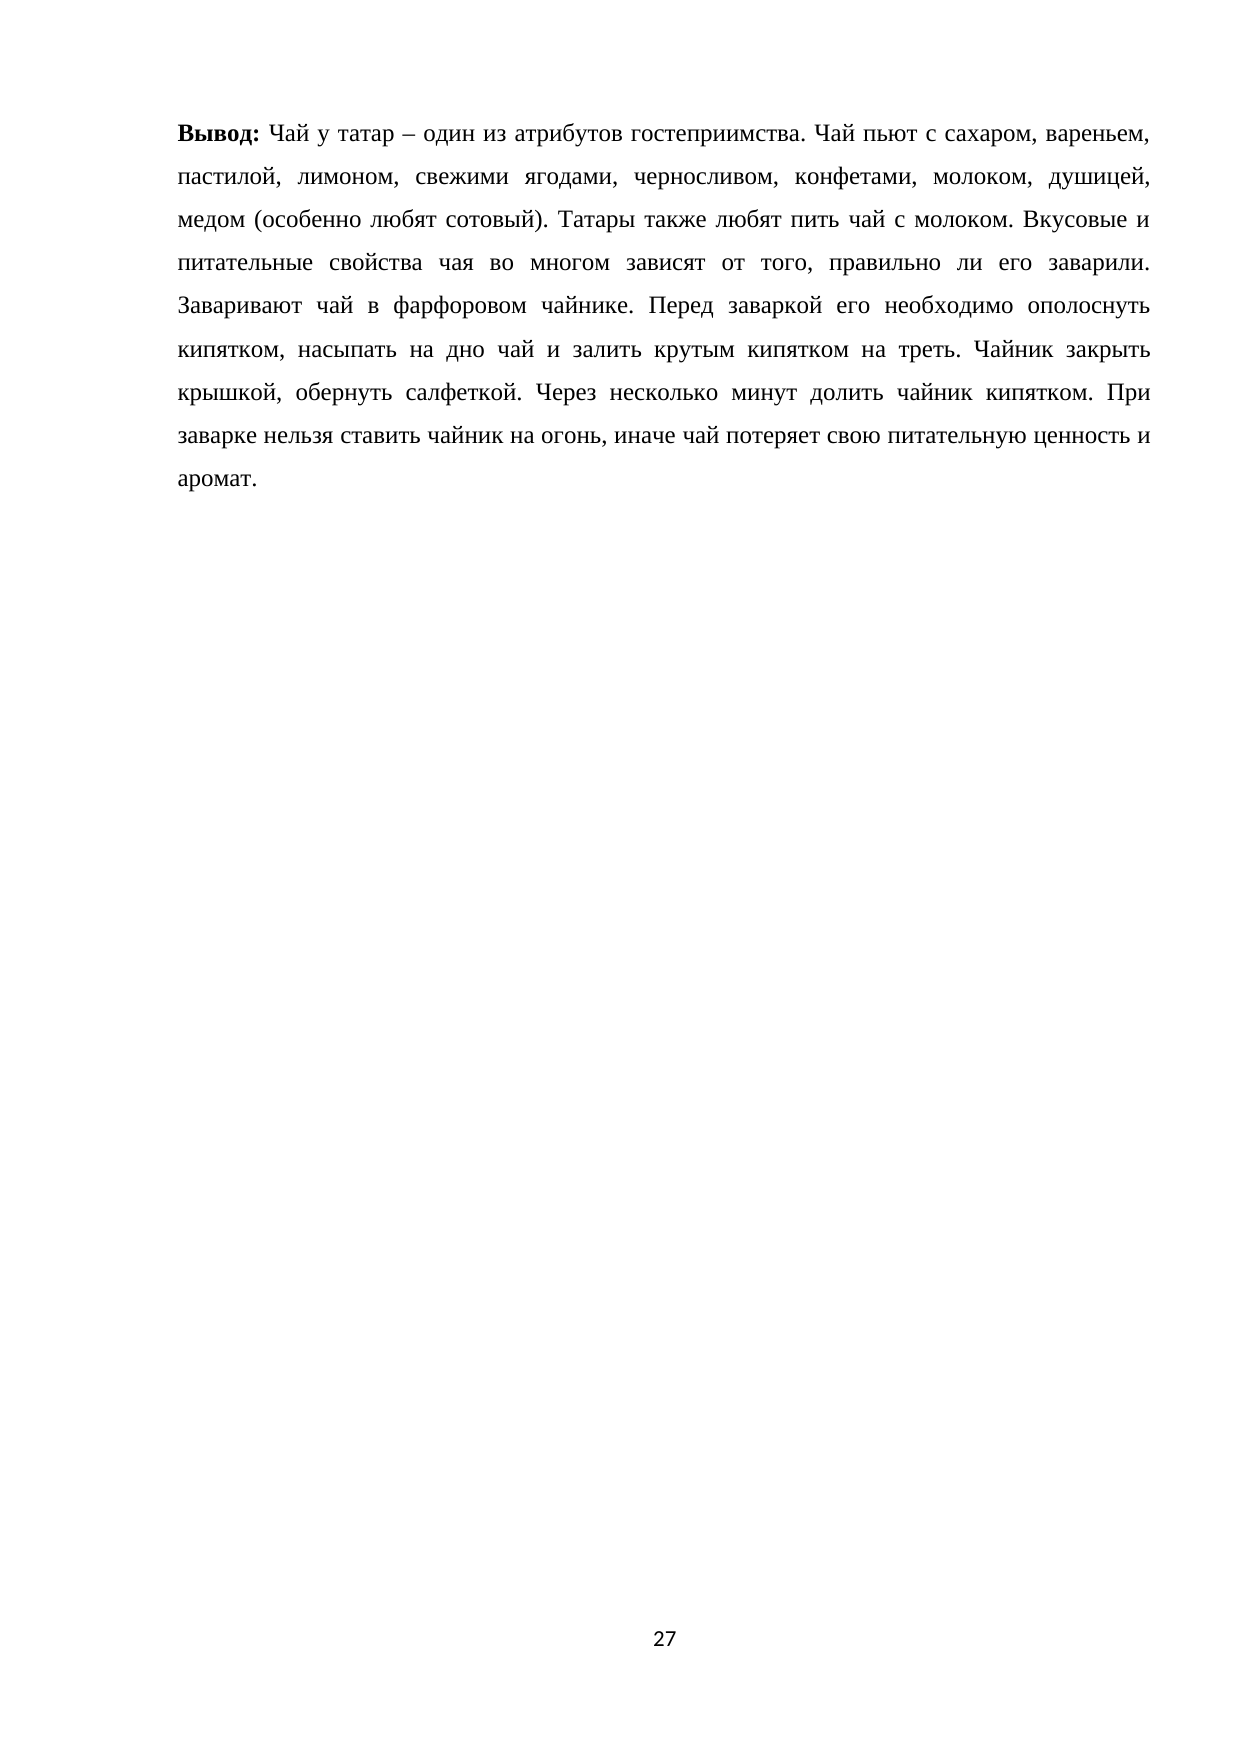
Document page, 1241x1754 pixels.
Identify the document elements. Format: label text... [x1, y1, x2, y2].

text Вывод: Чай у татар – один из атрибутов гостеприимства. Чай пьют с сахаром, вареньем, пастилой, лимоном, свежими ягодами, черносливом, конфетами, молоком, душицей, медом (особенно любят сотовый). Татары также любят пить чай с молоком. Вкусовые и питательные свойства чая во многом зависят от того, правильно ли его заварили. Заваривают чай в фарфоровом чайнике. Перед заваркой его необходимо ополоснуть кипятком, насыпать на дно чай и залить крутым кипятком на треть. Чайник закрыть крышкой, обернуть салфеткой. Через несколько минут долить чайник кипятком. При заварке нельзя ставить чайник на огонь, иначе чай потеряет свою питательную ценность и аромат. [177, 118, 1152, 492]
